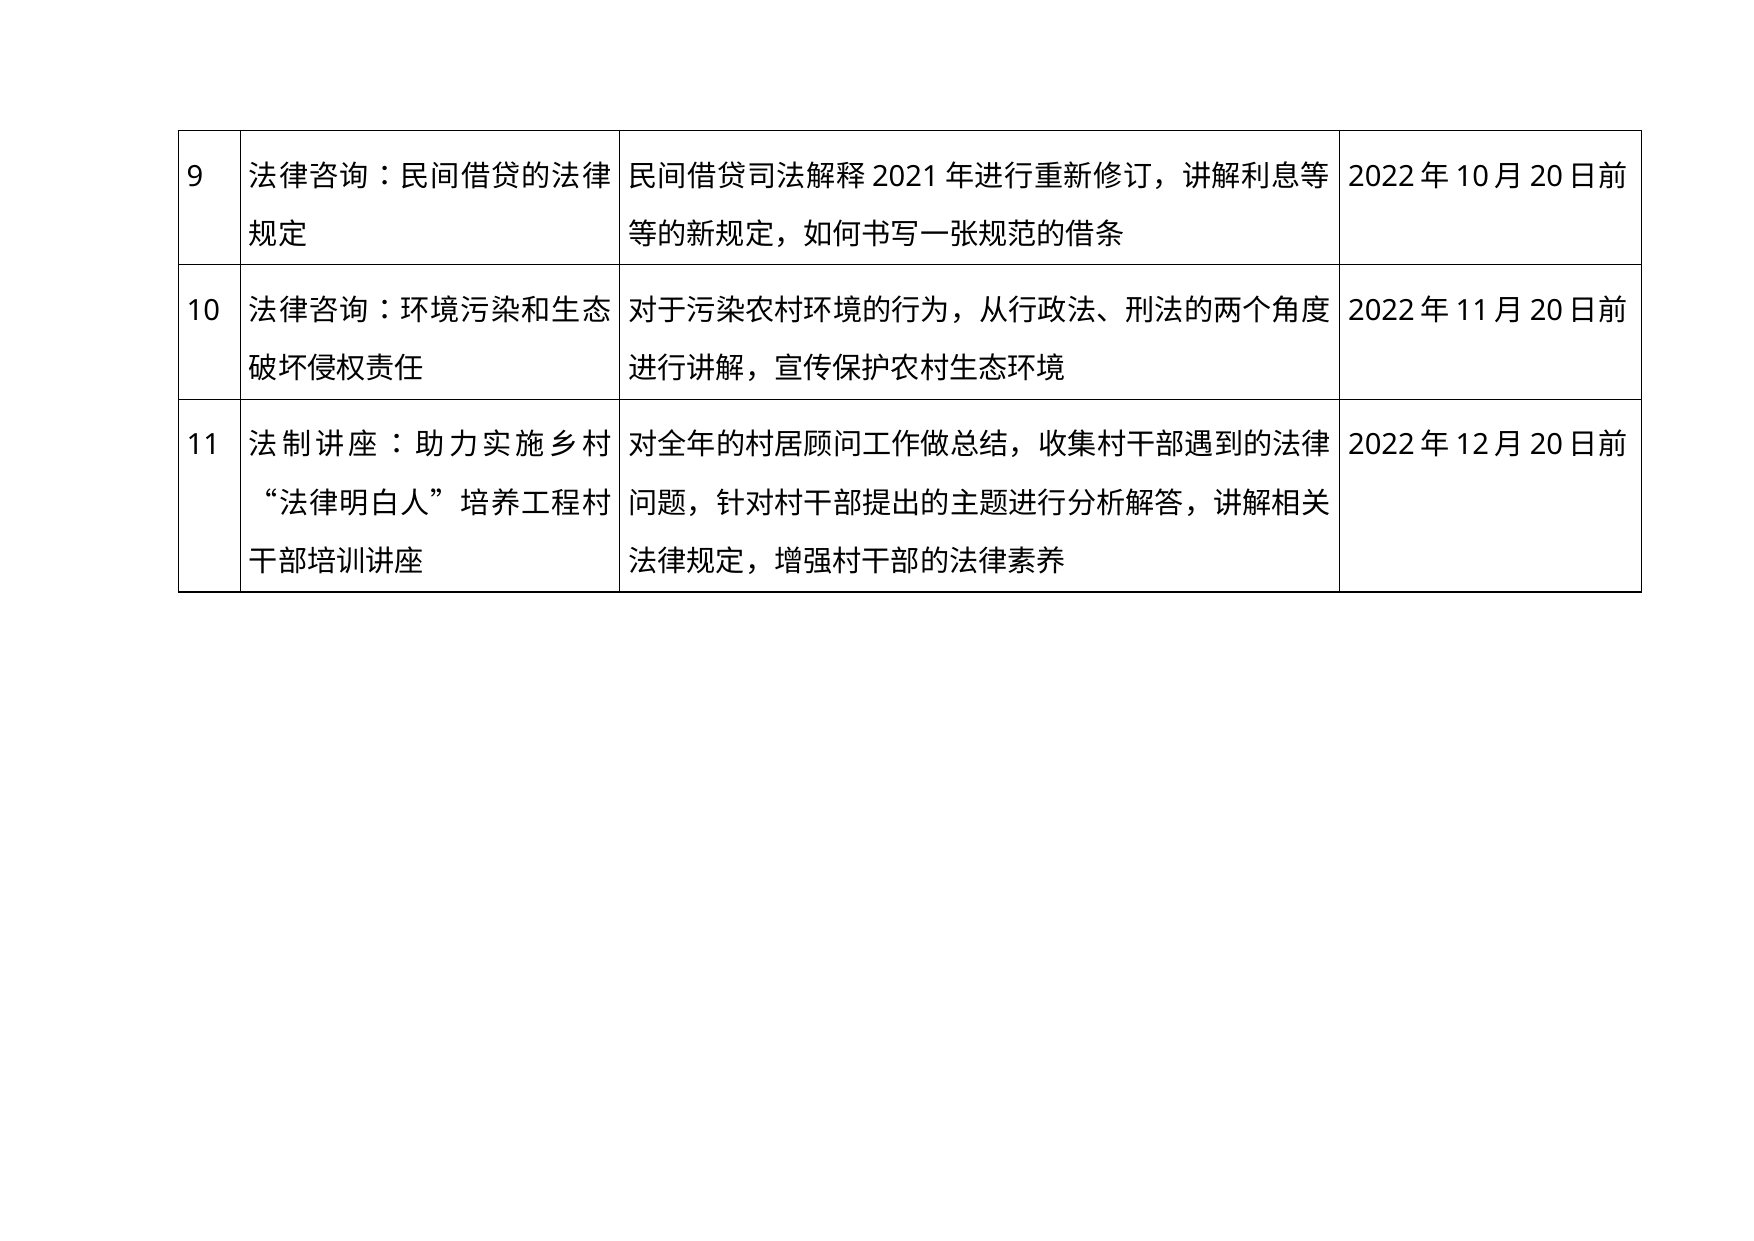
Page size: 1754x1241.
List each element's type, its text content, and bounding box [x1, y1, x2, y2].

table_cell 对于污染农村环境的行为，从行政法、刑法的两个角度进行讲解，宣传保护农村生态环境 [620, 265, 1339, 399]
table_cell 民间借贷司法解释2021年进行重新修订，讲解利息等等的新规定，如何书写一张规范的借条 [620, 131, 1339, 264]
table_cell 法律咨询：民间借贷的法律规定 [241, 131, 619, 264]
table_cell 9 [179, 131, 240, 264]
table_cell 法制讲座：助力实施乡村“法律明白人”培养工程村干部培训讲座 [241, 400, 619, 591]
table_cell 2022年11月20日前 [1340, 265, 1641, 399]
table_cell 2022年12月20日前 [1340, 400, 1641, 591]
table_cell 2022年10月20日前 [1340, 131, 1641, 264]
table_cell 11 [179, 400, 240, 591]
table_cell 法律咨询：环境污染和生态破坏侵权责任 [241, 265, 619, 399]
table_cell 对全年的村居顾问工作做总结，收集村干部遇到的法律问题，针对村干部提出的主题进行分析解答，讲解相关法律规定，增强村干部的法律素养 [620, 400, 1339, 591]
table_cell 10 [179, 265, 240, 399]
